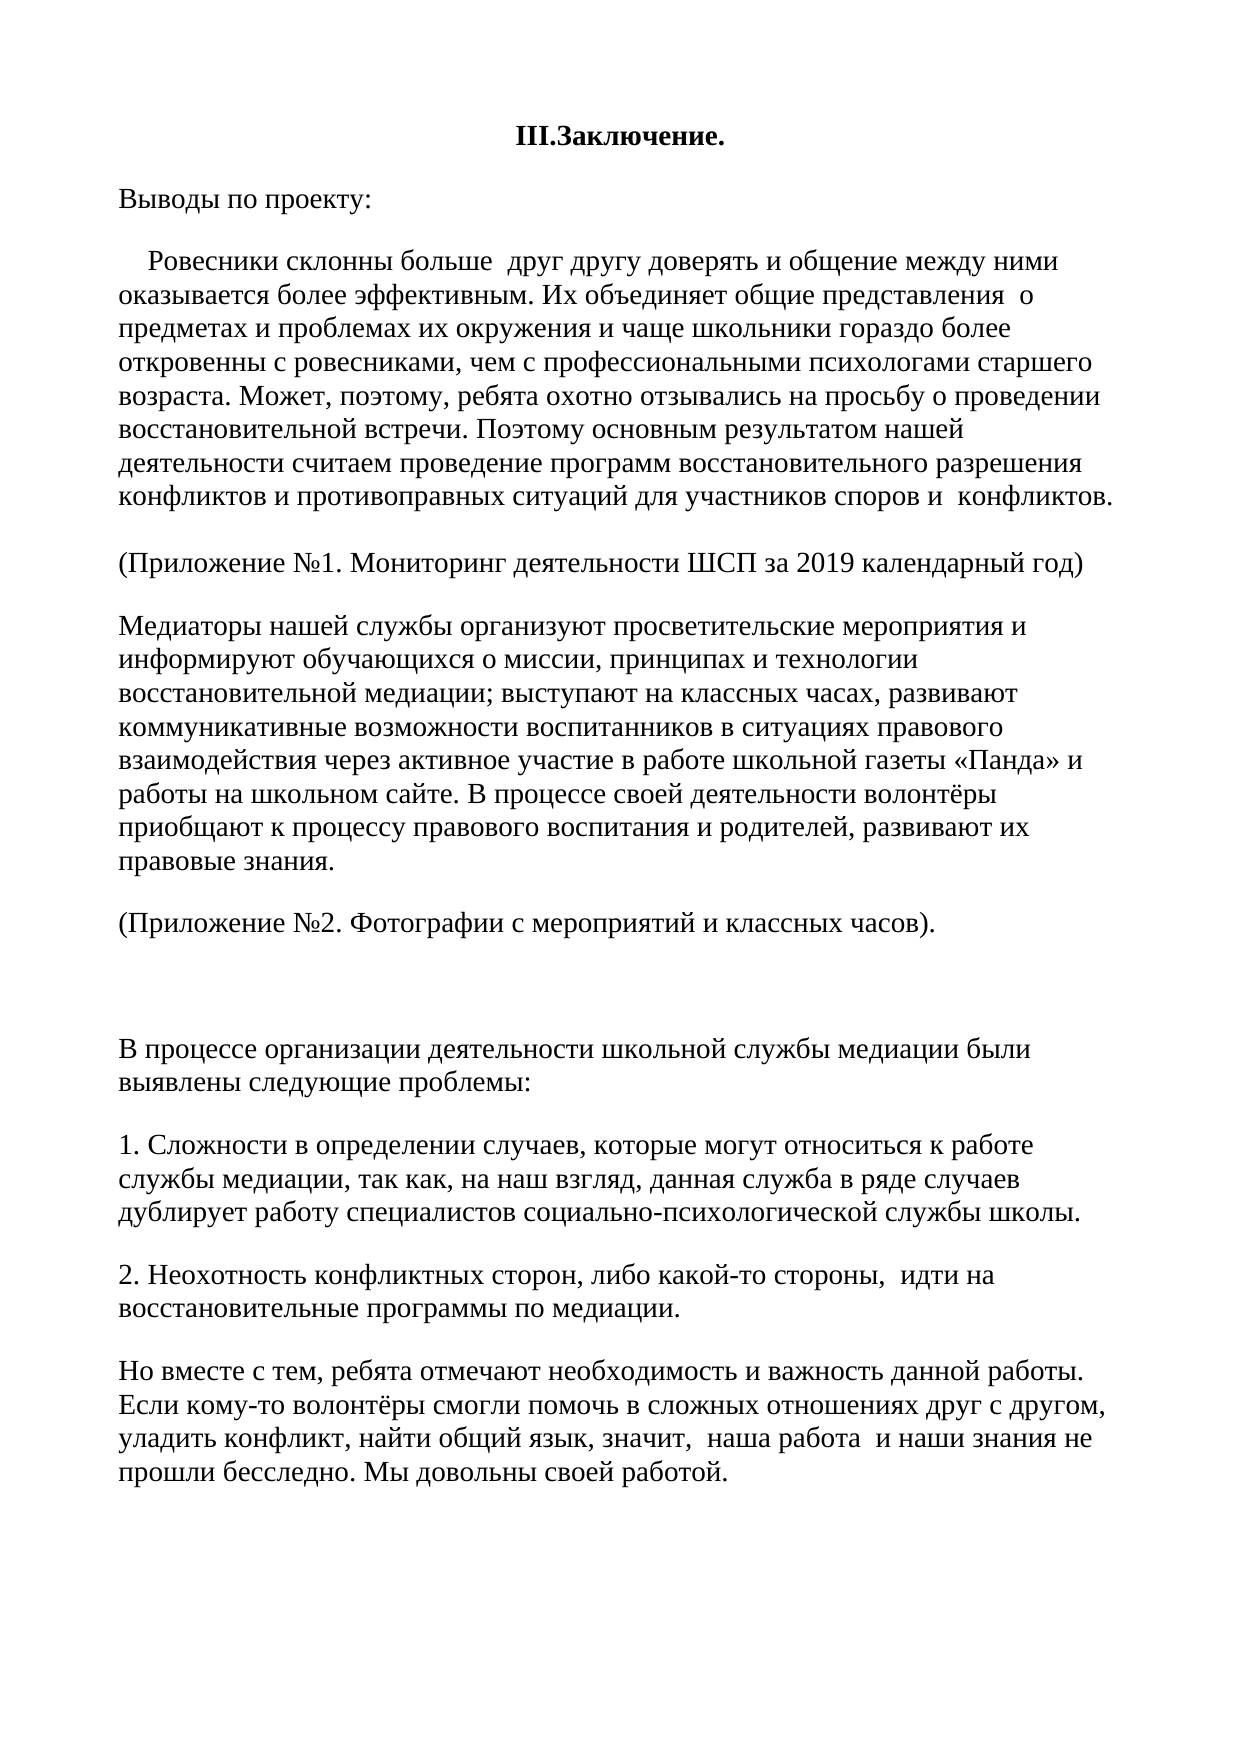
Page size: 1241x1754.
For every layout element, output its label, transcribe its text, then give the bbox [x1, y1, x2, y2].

text Ровесники склонны больше друг другу доверять и общение между ними оказывается более эффективным. Их объединяет общие представления о предметах и проблемах их окружения и чаще школьники гораздо более откровенны с ровесниками, чем с профессиональными психологами старшего возраста. Может, поэтому, ребята охотно отзывались на просьбу о проведении восстановительной встречи. Поэтому основным результатом нашей деятельности считаем проведение программ восстановительного разрешения конфликтов и противоправных ситуаций для участников споров и конфликтов. [118, 243, 1122, 512]
text 1. Сложности в определении случаев, которые могут относиться к работе службы медиации, так как, на наш взгляд, данная служба в ряде случаев дублирует работу специалистов социально-психологической службы школы. [118, 1127, 1122, 1228]
text (Приложение №1. Мониторинг деятельности ШСП за 2019 календарный год) [118, 545, 1122, 579]
text В процессе организации деятельности школьной службы медиации были выявлены следующие проблемы: [118, 1031, 1122, 1098]
text III.Заключение. [118, 118, 1122, 152]
text Медиаторы нашей службы организуют просветительские мероприятия и информируют обучающихся о миссии, принципах и технологии восстановительной медиации; выступают на классных часах, развивают коммуникативные возможности воспитанников в ситуациях правового взаимодействия через активное участие в работе школьной газеты «Панда» и работы на школьном сайте. В процессе своей деятельности волонтёры приобщают к процессу правового воспитания и родителей, развивают их правовые знания. [118, 608, 1122, 876]
text Выводы по проекту: [118, 181, 1122, 214]
text Но вместе с тем, ребята отмечают необходимость и важность данной работы. Если кому-то волонтёры смогли помочь в сложных отношениях друг с другом, уладить конфликт, найти общий язык, значит, наша работа и наши знания не прошли бесследно. Мы довольны своей работой. [118, 1353, 1122, 1487]
text (Приложение №2. Фотографии с мероприятий и классных часов). [118, 906, 1122, 939]
text 2. Неохотность конфликтных сторон, либо какой-то стороны, идти на восстановительные программы по медиации. [118, 1257, 1122, 1324]
